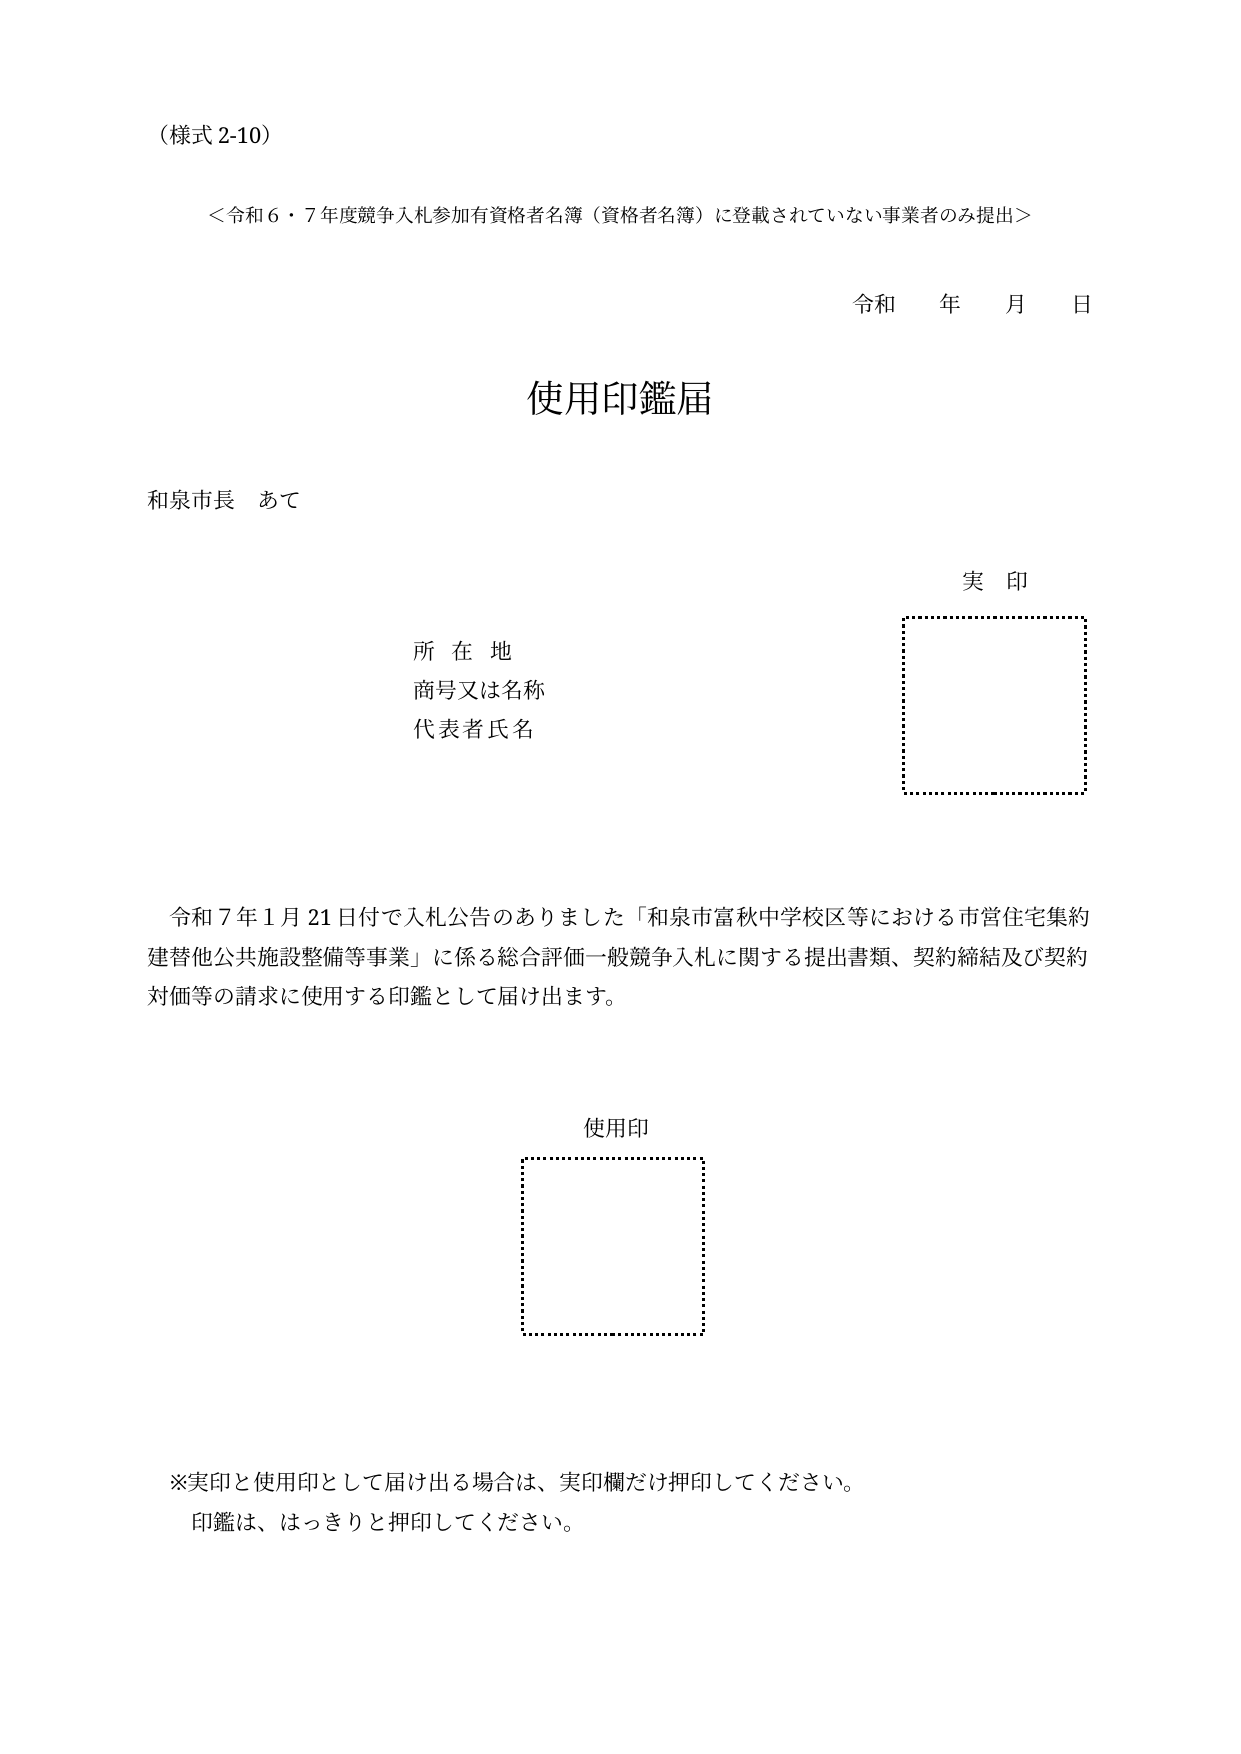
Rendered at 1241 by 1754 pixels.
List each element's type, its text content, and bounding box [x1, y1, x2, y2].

text 令和７年１月21日付で入札公告のありました「和泉市富秋中学校区等における市営住宅集約建替他公共施設整備等事業」に係る総合評価一般競争入札に関する提出書類、契約締結及び契約対価等の請求に使用する印鑑として届け出ます。 [148, 901, 1092, 1011]
text （様式2-10） [148, 118, 1092, 150]
text 代表者氏名 [148, 712, 1092, 744]
text 商号又は名称 [148, 673, 1092, 704]
text ＜令和６・７年度競争入札参加有資格者名簿（資格者名簿）に登載されていない事業者のみ提出＞ [148, 201, 1092, 228]
text 印鑑は、はっきりと押印してください。 [148, 1505, 1092, 1536]
text 使用印鑑届 [148, 370, 1092, 424]
text 令和 年 月 日 [148, 287, 1092, 319]
text 和泉市長 あて [148, 483, 1092, 515]
text ※実印と使用印として届け出る場合は、実印欄だけ押印してください。 [148, 1465, 1092, 1497]
text 所在地 [148, 634, 1092, 665]
